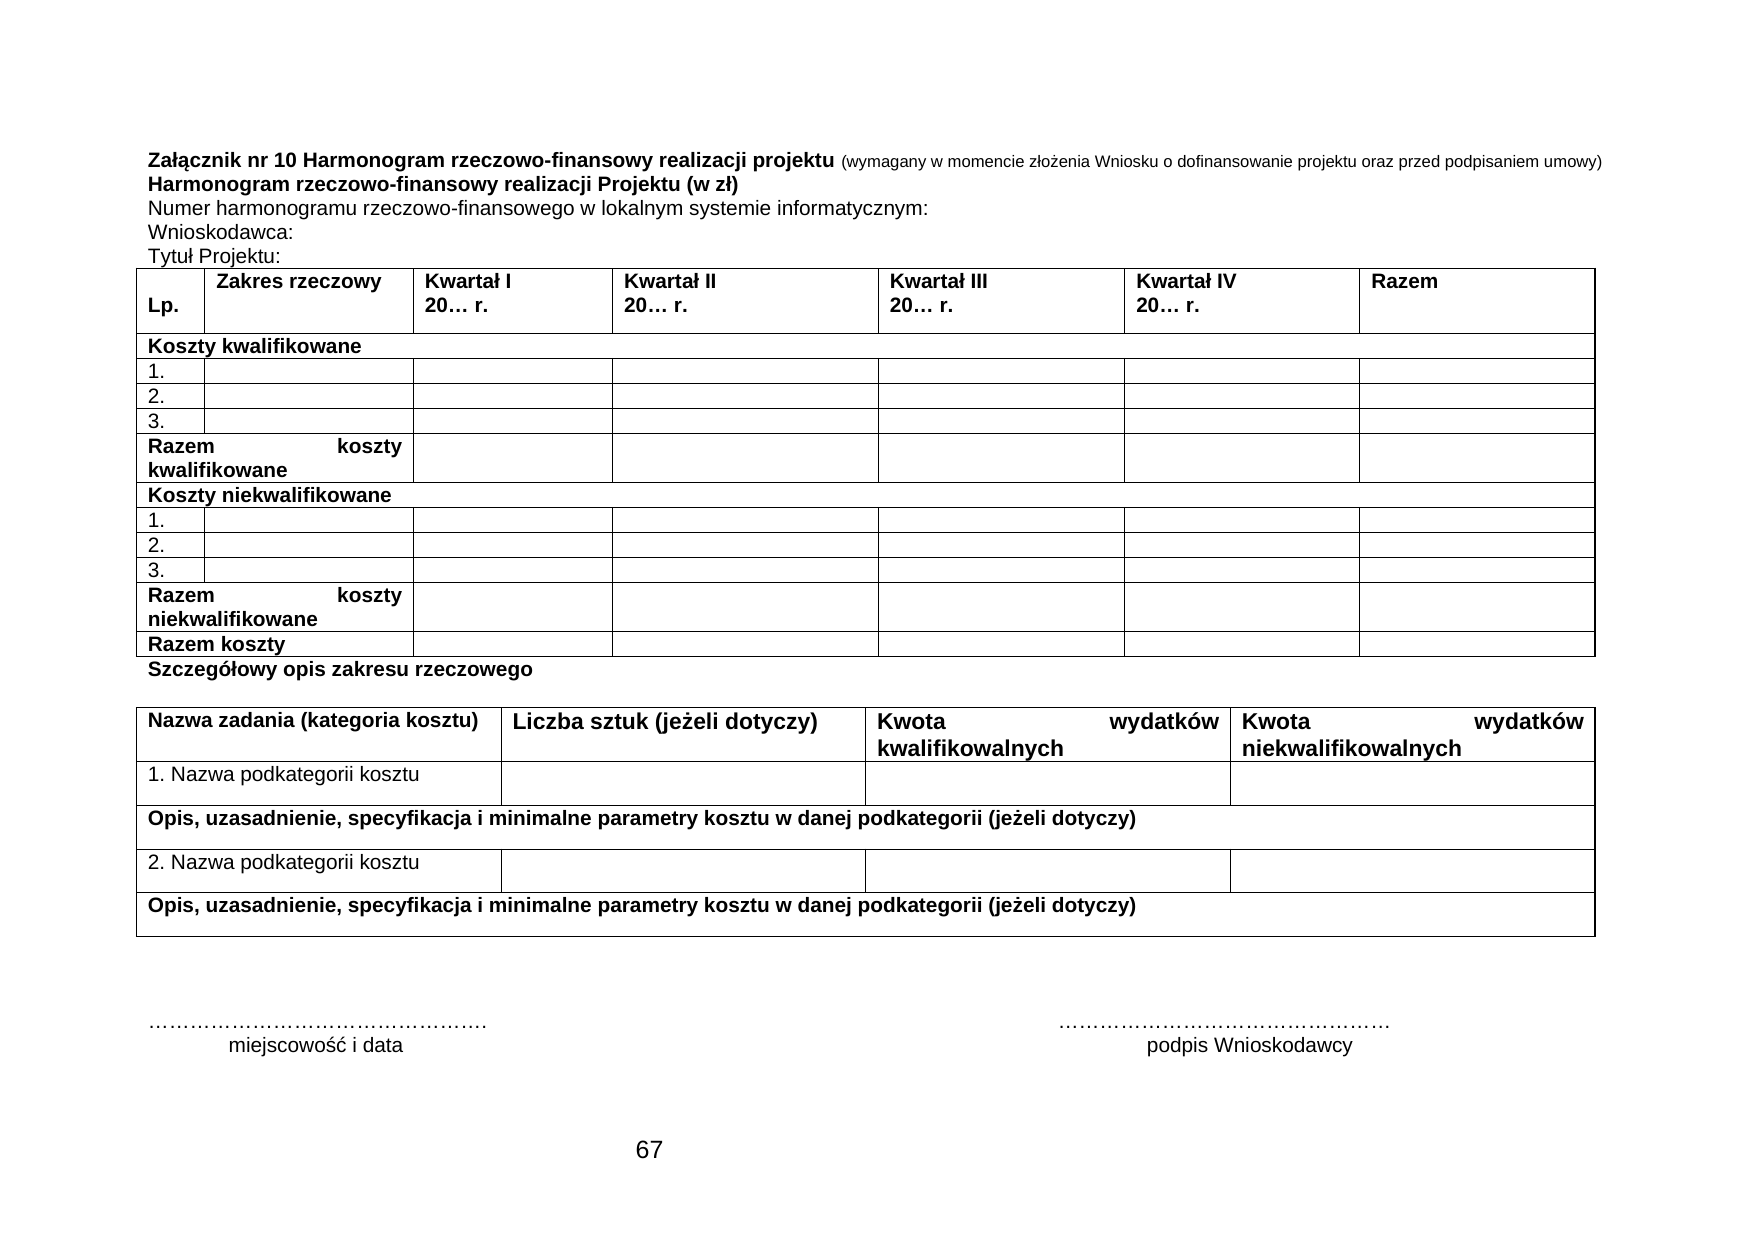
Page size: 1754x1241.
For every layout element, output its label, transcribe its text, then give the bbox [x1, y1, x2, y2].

table_cell [866, 762, 1230, 805]
table_cell [879, 533, 1124, 557]
table_cell [1360, 533, 1594, 557]
text …………………………………………. ………………………………………… [148, 1009, 1606, 1033]
table_cell 1. [137, 359, 204, 383]
table_header Kwota wydatków niekwalifikowalnych [1231, 708, 1594, 761]
table_cell [879, 632, 1124, 656]
text Harmonogram rzeczowo-finansowy realizacji Projektu (w zł) [148, 172, 1606, 196]
table_cell [1125, 508, 1359, 532]
table_cell [205, 508, 413, 532]
table_cell [613, 434, 878, 482]
table_cell [613, 508, 878, 532]
table_cell [414, 409, 612, 433]
table_cell [879, 359, 1124, 383]
table_cell [866, 850, 1230, 892]
table_cell Razem koszty kwalifikowane [137, 434, 413, 482]
table_cell [205, 384, 413, 408]
table_cell [1125, 632, 1359, 656]
table_cell [1125, 434, 1359, 482]
table_cell [1360, 583, 1594, 631]
table_cell [414, 583, 612, 631]
text Numer harmonogramu rzeczowo-finansowego w lokalnym systemie informatycznym: [148, 196, 1606, 219]
table_header Razem [1360, 269, 1594, 333]
text Tytuł Projektu: [148, 243, 1606, 267]
table_cell [1360, 359, 1594, 383]
table_cell [414, 632, 612, 656]
table_header Liczba sztuk (jeżeli dotyczy) [502, 708, 865, 761]
table_cell [414, 508, 612, 532]
table_cell [613, 384, 878, 408]
table_cell 3. [137, 558, 204, 582]
table_cell 3. [137, 409, 204, 433]
table_header Kwartał IV 20… r. [1125, 269, 1359, 333]
table_cell [1360, 632, 1594, 656]
table_header Kwota wydatków kwalifikowalnych [866, 708, 1230, 761]
table_header Kwartał I 20… r. [414, 269, 612, 333]
table_cell [414, 384, 612, 408]
table_cell 2. [137, 533, 204, 557]
table_cell [502, 762, 865, 805]
table_cell [1125, 583, 1359, 631]
table_cell [1231, 850, 1594, 892]
table_cell [879, 583, 1124, 631]
table_cell 2. Nazwa podkategorii kosztu [137, 850, 501, 892]
table_cell [613, 409, 878, 433]
table_cell Koszty kwalifikowane [137, 334, 1594, 358]
table_cell [879, 558, 1124, 582]
table_cell Opis, uzasadnienie, specyfikacja i minimalne parametry kosztu w danej podkategorii (jeżeli dotyczy) [137, 893, 1594, 936]
table_cell [1360, 409, 1594, 433]
table_cell [613, 359, 878, 383]
text miejscowość i data podpis Wnioskodawcy [148, 1033, 1606, 1057]
text Wnioskodawca: [148, 219, 1606, 243]
table_cell Opis, uzasadnienie, specyfikacja i minimalne parametry kosztu w danej podkategorii (jeżeli dotyczy) [137, 806, 1594, 848]
table_cell 1. Nazwa podkategorii kosztu [137, 762, 501, 805]
table_cell [1125, 558, 1359, 582]
table_cell [1360, 384, 1594, 408]
table_header Kwartał III 20… r. [879, 269, 1124, 333]
table_cell [205, 533, 413, 557]
table_header Nazwa zadania (kategoria kosztu) [137, 708, 501, 761]
table_cell [1360, 508, 1594, 532]
table_cell [414, 434, 612, 482]
table_header Zakres rzeczowy [205, 269, 413, 333]
table_cell [502, 850, 865, 892]
table_cell [414, 533, 612, 557]
table_cell [879, 409, 1124, 433]
table_cell [879, 434, 1124, 482]
table_cell [205, 359, 413, 383]
table_cell [1125, 384, 1359, 408]
table_cell 1. [137, 508, 204, 532]
table_cell [1125, 359, 1359, 383]
table_cell 2. [137, 384, 204, 408]
table_cell Razem koszty niekwalifikowane [137, 583, 413, 631]
table_header Kwartał II 20… r. [613, 269, 878, 333]
text Załącznik nr 10 Harmonogram rzeczowo-finansowy realizacji projektu (wymagany w momencie złożenia Wniosku o dofinansowanie projektu oraz przed podpisaniem umowy) [148, 148, 1606, 172]
table_cell [205, 558, 413, 582]
table_cell [1360, 434, 1594, 482]
table_cell [1125, 533, 1359, 557]
table_header Lp. [137, 269, 204, 333]
table_cell [613, 632, 878, 656]
table_cell [613, 583, 878, 631]
text Szczegółowy opis zakresu rzeczowego [148, 657, 1606, 681]
table_cell [879, 508, 1124, 532]
table_cell [879, 384, 1124, 408]
table_cell [205, 409, 413, 433]
table_cell Razem koszty [137, 632, 413, 656]
table_cell [414, 558, 612, 582]
table_cell [613, 533, 878, 557]
table_cell Koszty niekwalifikowane [137, 483, 1594, 507]
table_cell [414, 359, 612, 383]
table_cell [1360, 558, 1594, 582]
table_cell [1125, 409, 1359, 433]
table_cell [613, 558, 878, 582]
table_cell [1231, 762, 1594, 805]
